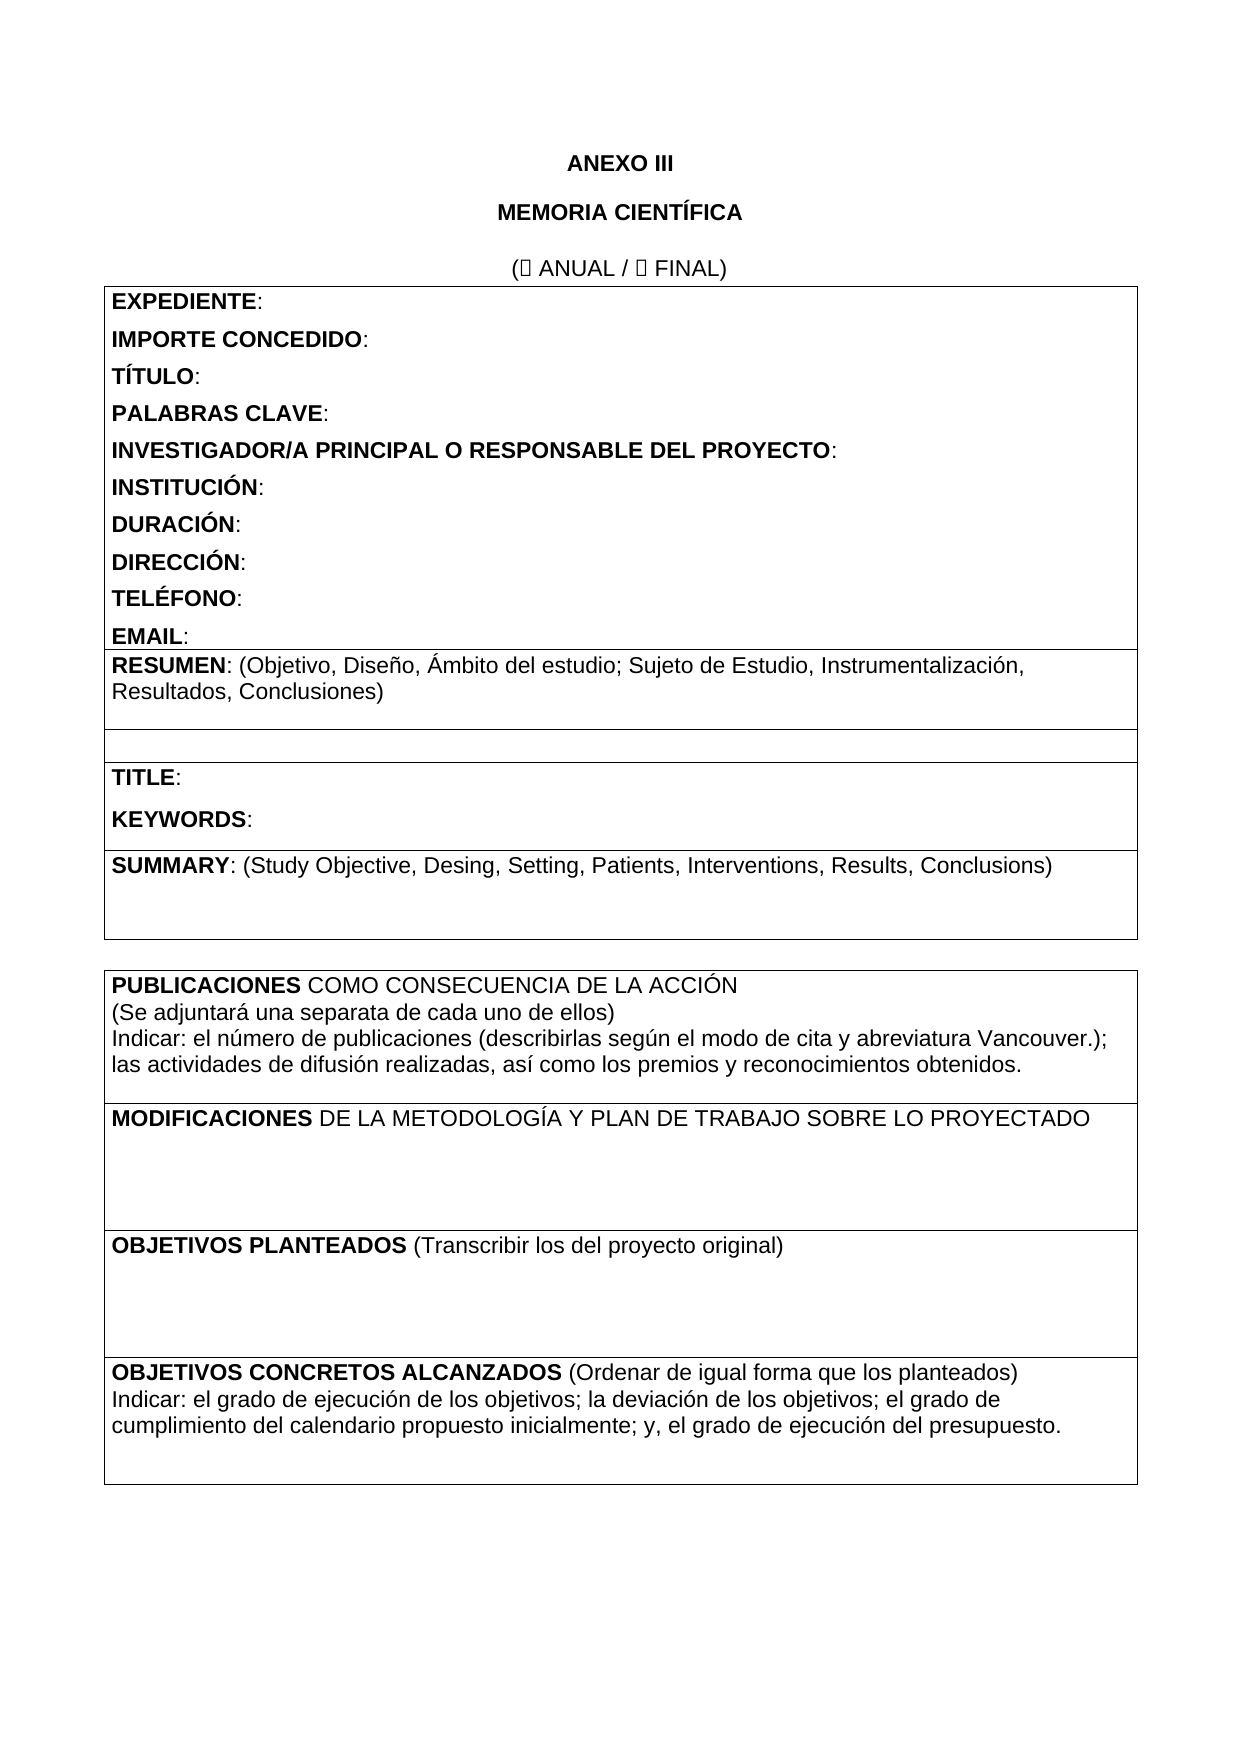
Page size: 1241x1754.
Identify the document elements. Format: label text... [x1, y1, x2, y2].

table_cell [105, 730, 1137, 762]
table_cell SUMMARY: (Study Objective, Desing, Setting, Patients, Interventions, Results, Conclusions) [105, 851, 1137, 939]
table_cell TITLE: KEYWORDS: [105, 763, 1137, 850]
text ANEXO III [150, 150, 1090, 176]
table_cell OBJETIVOS PLANTEADOS (Transcribir los del proyecto original) [105, 1231, 1137, 1357]
text ( ANUAL /  FINAL) [511, 252, 1090, 283]
table_cell OBJETIVOS CONCRETOS ALCANZADOS (Ordenar de igual forma que los planteados) Indicar: el grado de ejecución de los objetivos; la deviación de los objetivos; el grado de cumplimiento del calendario propuesto inicialmente; y, el grado de ejecución del presupuesto. [105, 1358, 1137, 1484]
table_cell RESUMEN: (Objetivo, Diseño, Ámbito del estudio; Sujeto de Estudio, Instrumentalización, Resultados, Conclusiones) [105, 650, 1137, 729]
text MEMORIA CIENTÍFICA [497, 199, 1090, 226]
table_header PUBLICACIONES COMO CONSECUENCIA DE LA ACCIÓN (Se adjuntará una separata de cada uno de ellos) Indicar: el número de publicaciones (describirlas según el modo de cita y abreviatura Vancouver.); las actividades de difusión realizadas, así como los premios y reconocimientos obtenidos. [105, 971, 1137, 1103]
table_cell MODIFICACIONES DE LA METODOLOGÍA Y PLAN DE TRABAJO SOBRE LO PROYECTADO [105, 1104, 1137, 1230]
table_header EXPEDIENTE: IMPORTE CONCEDIDO: TÍTULO: PALABRAS CLAVE: INVESTIGADOR/A PRINCIPAL O RESPONSABLE DEL PROYECTO: INSTITUCIÓN: DURACIÓN: DIRECCIÓN: TELÉFONO: EMAIL: [105, 287, 1137, 649]
